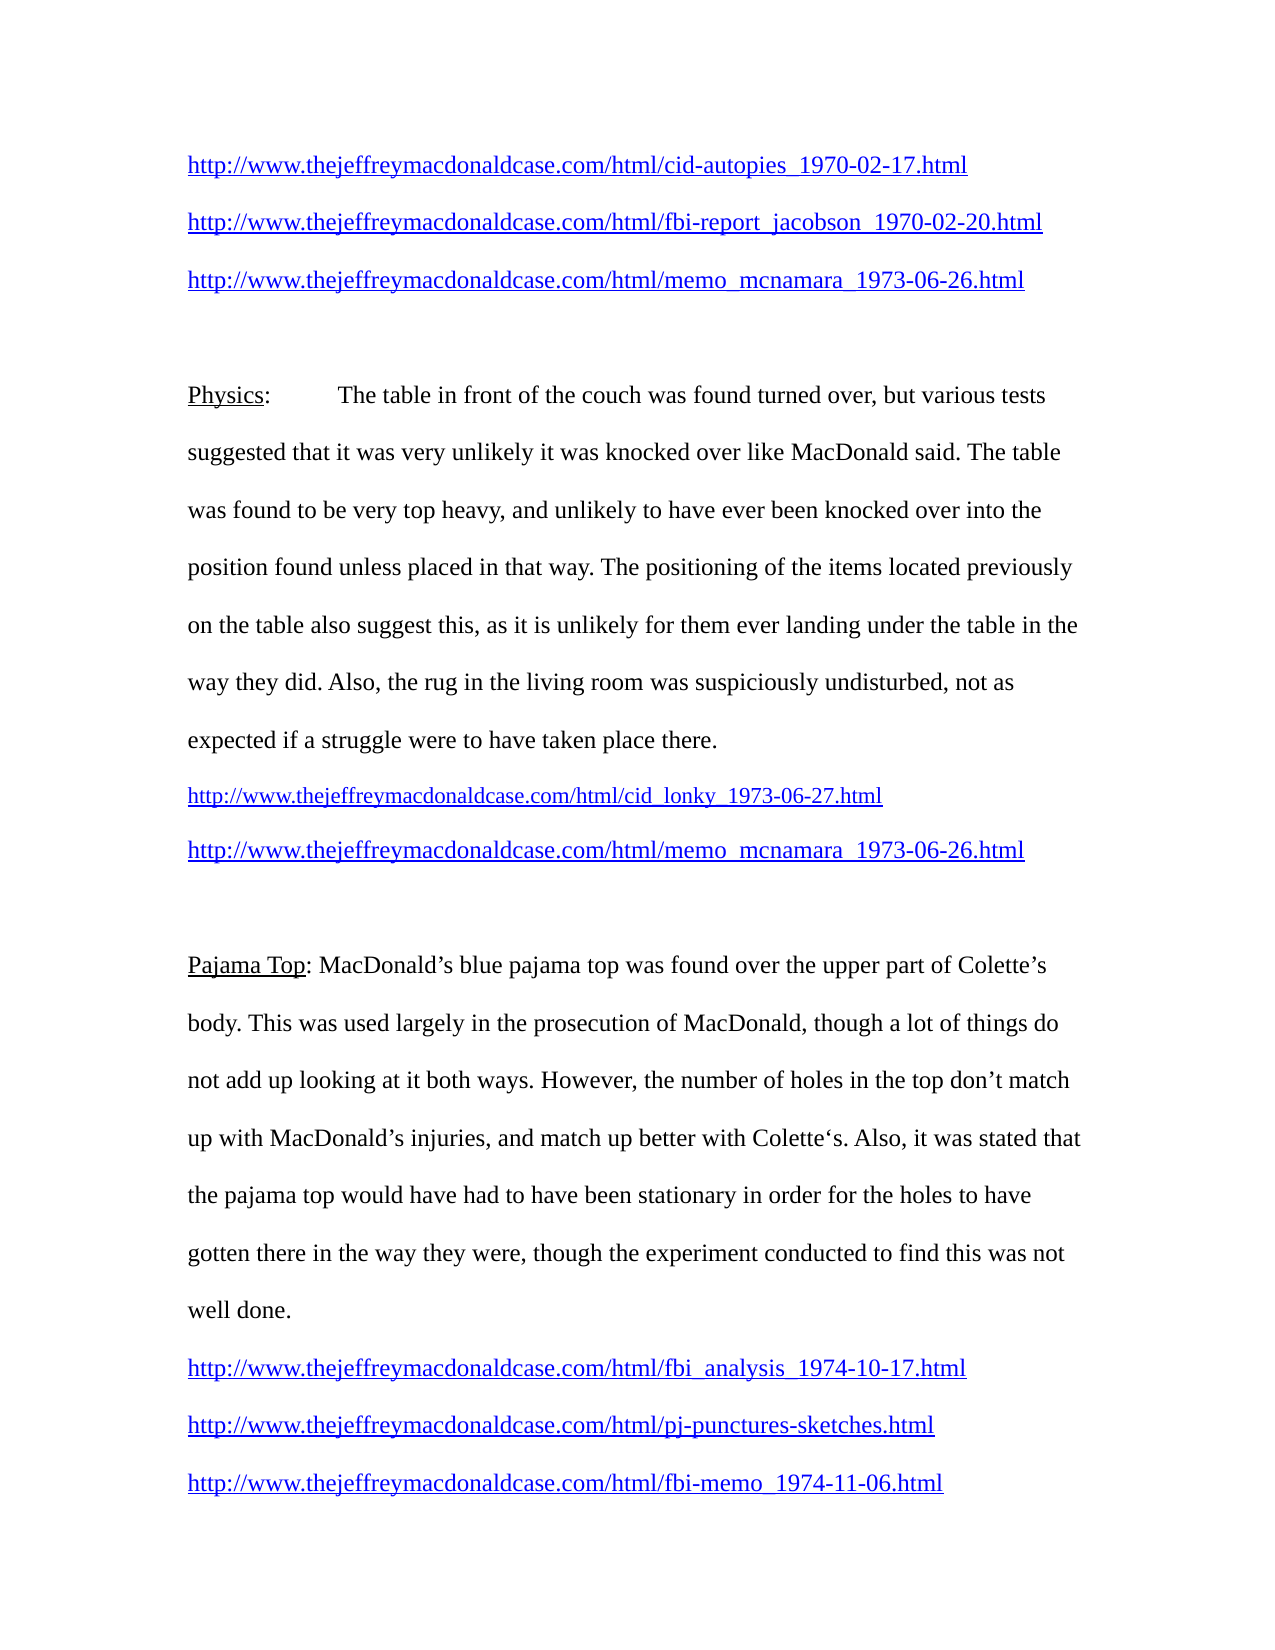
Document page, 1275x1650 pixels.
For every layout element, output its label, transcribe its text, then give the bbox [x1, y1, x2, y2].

text http://www.thejeffreymacdonaldcase.com/html/cid_lonky_1973-06-27.html [187, 782, 1087, 809]
text http://www.thejeffreymacdonaldcase.com/html/fbi_analysis_1974-10-17.html [187, 1353, 1087, 1381]
text http://www.thejeffreymacdonaldcase.com/html/memo_mcnamara_1973-06-26.html [187, 265, 1087, 294]
text http://www.thejeffreymacdonaldcase.com/html/memo_mcnamara_1973-06-26.html [187, 835, 1087, 864]
text http://www.thejeffreymacdonaldcase.com/html/cid-autopies_1970-02-17.html [187, 150, 1087, 179]
text http://www.thejeffreymacdonaldcase.com/html/fbi-memo_1974-11-06.html [187, 1468, 1087, 1496]
text http://www.thejeffreymacdonaldcase.com/html/pj-punctures-sketches.html [187, 1410, 1087, 1439]
text Pajama Top: MacDonald’s blue pajama top was found over the upper part of Colette’s body. This was used largely in the prosecution of MacDonald, though a lot of things do not add up looking at it both ways. However, the number of holes in the top don’t match up with MacDonald’s injuries, and match up better with Colette‘s. Also, it was stated that the pajama top would have had to have been stationary in order for the holes to have gotten there in the way they were, though the experiment conducted to find this was not well done. [187, 950, 1087, 1324]
text http://www.thejeffreymacdonaldcase.com/html/fbi-report_jacobson_1970-02-20.html [187, 207, 1087, 236]
text Physics: The table in front of the couch was found turned over, but various tests suggested that it was very unlikely it was knocked over like MacDonald said. The table was found to be very top heavy, and unlikely to have ever been knocked over into the position found unless placed in that way. The positioning of the items located previously on the table also suggest this, as it is unlikely for them ever landing under the table in the way they did. Also, the rug in the living room was suspiciously undisturbed, not as expected if a struggle were to have taken place there. [187, 380, 1087, 754]
